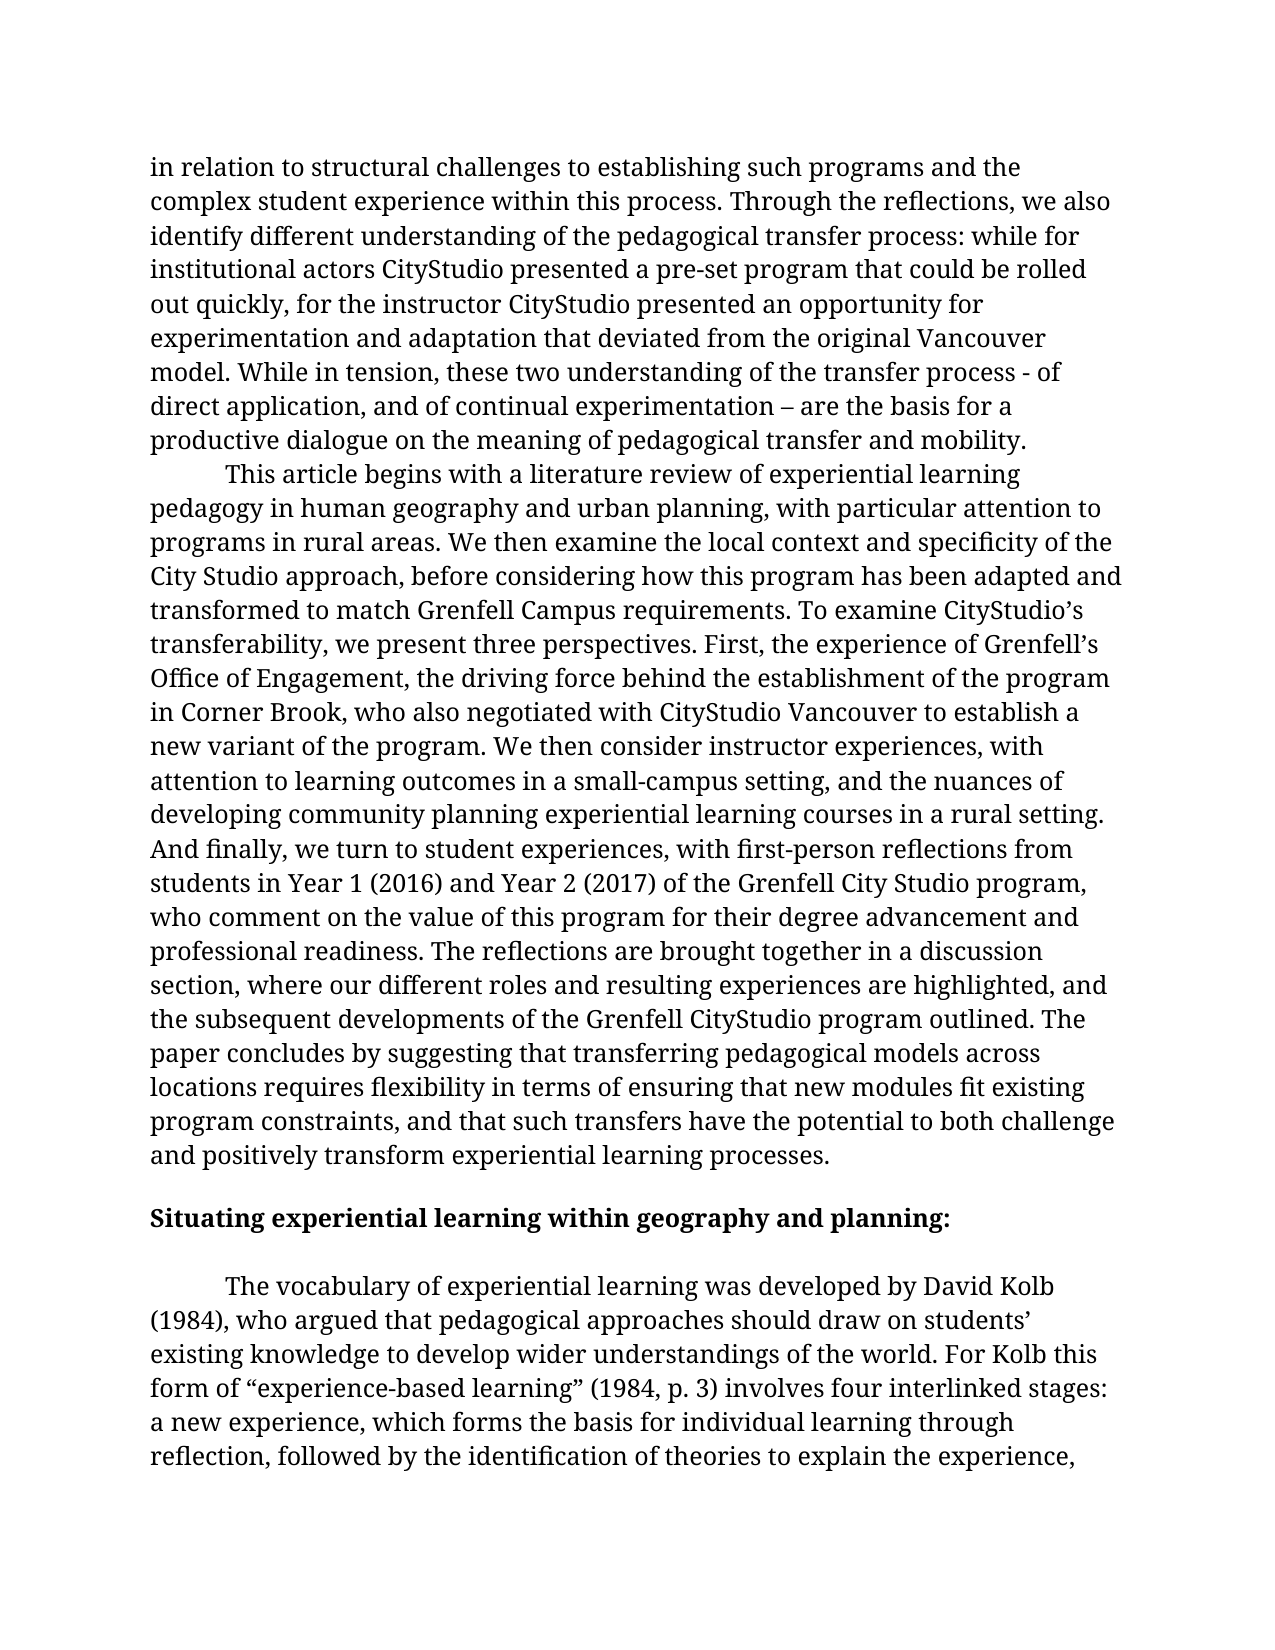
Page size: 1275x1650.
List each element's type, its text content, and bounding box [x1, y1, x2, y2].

text This article begins with a literature review of experiential learning pedagogy in human geography and urban planning, with particular attention to programs in rural areas. We then examine the local context and specificity of the City Studio approach, before considering how this program has been adapted and transformed to match Grenfell Campus requirements. To examine CityStudio’s transferability, we present three perspectives. First, the experience of Grenfell’s Office of Engagement, the driving force behind the establishment of the program in Corner Brook, who also negotiated with CityStudio Vancouver to establish a new variant of the program. We then consider instructor experiences, with attention to learning outcomes in a small-campus setting, and the nuances of developing community planning experiential learning courses in a rural setting. And finally, we turn to student experiences, with first-person reflections from students in Year 1 (2016) and Year 2 (2017) of the Grenfell City Studio program, who comment on the value of this program for their degree advancement and professional readiness. The reflections are brought together in a discussion section, where our different roles and resulting experiences are highlighted, and the subsequent developments of the Grenfell CityStudio program outlined. The paper concludes by suggesting that transferring pedagogical models across locations requires flexibility in terms of ensuring that new modules fit existing program constraints, and that such transfers have the potential to both challenge and positively transform experiential learning processes. [150, 457, 1125, 1172]
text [150, 150, 1125, 457]
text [150, 1269, 1125, 1473]
text Situating experiential learning within geography and planning: [150, 1201, 1125, 1235]
